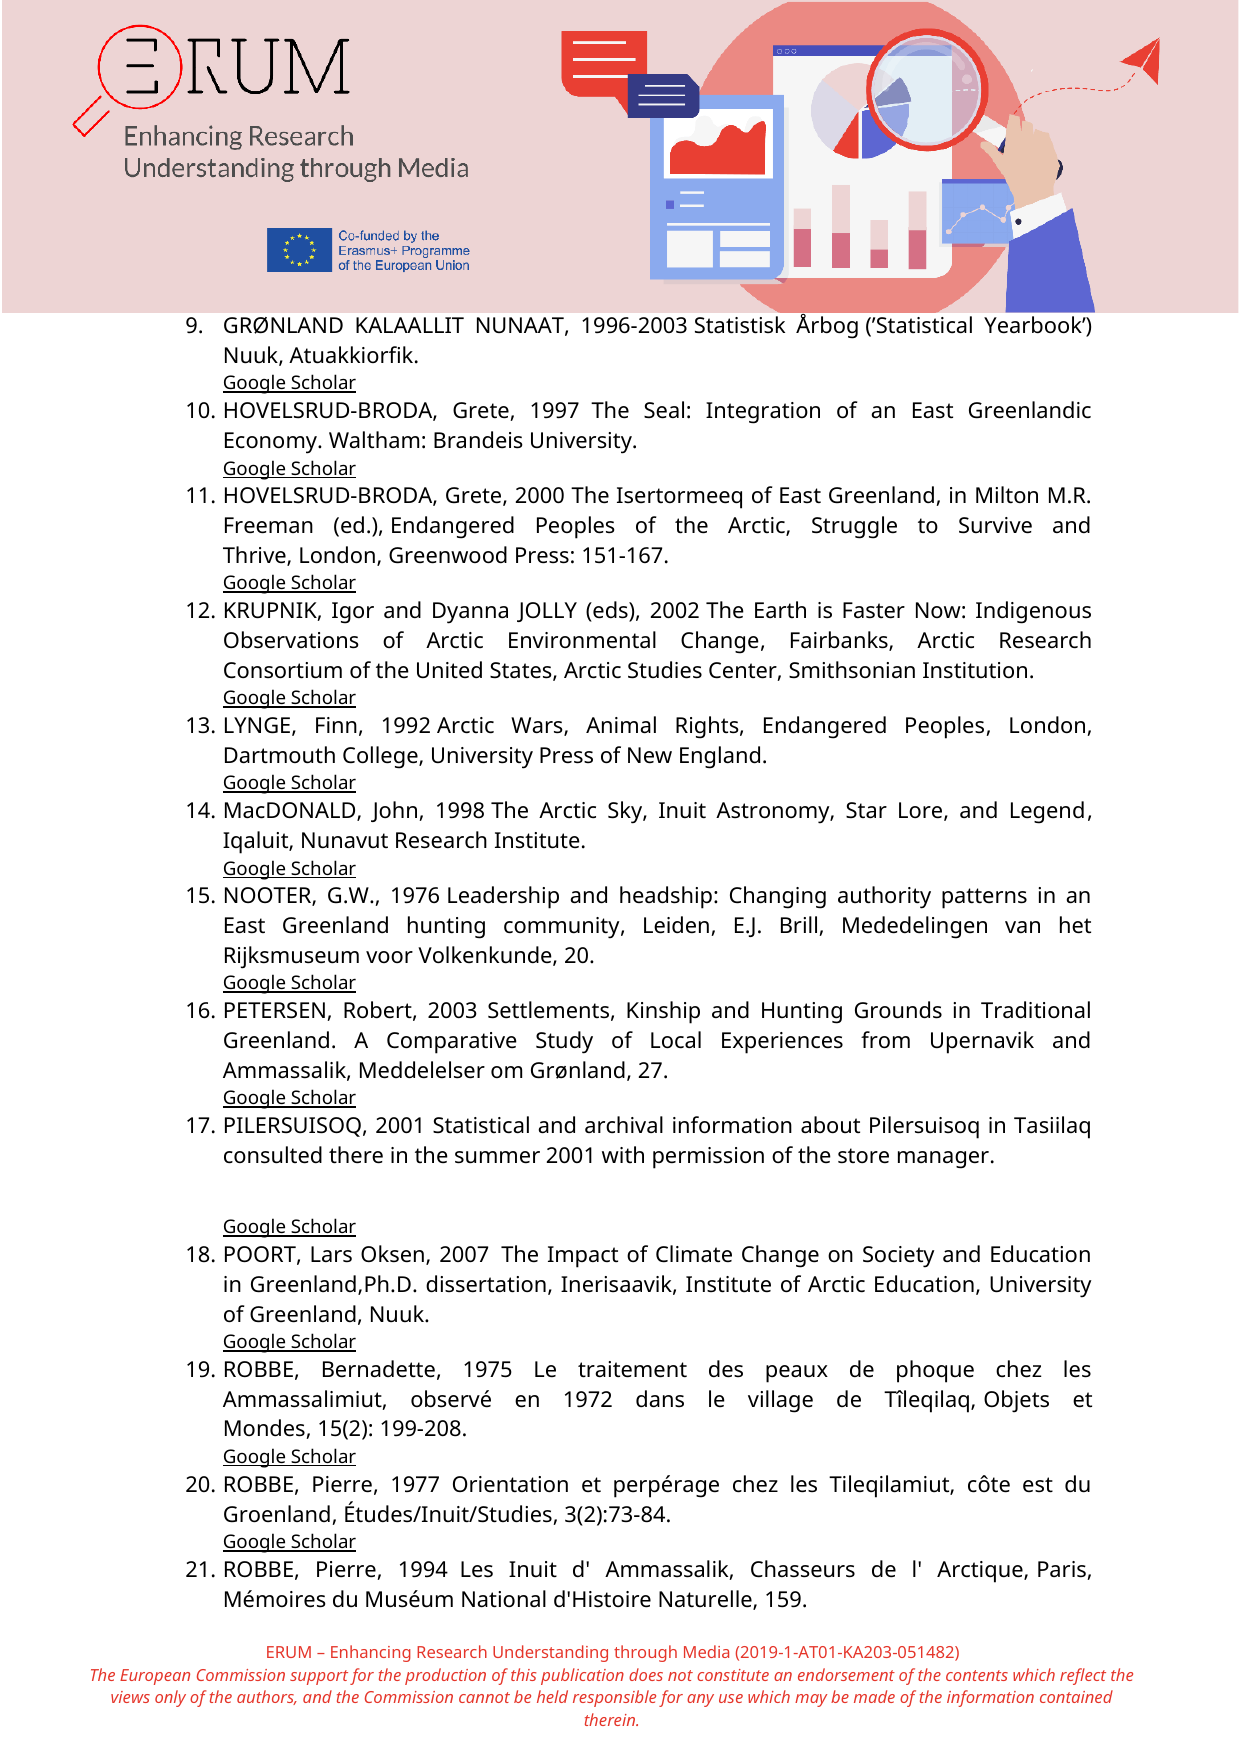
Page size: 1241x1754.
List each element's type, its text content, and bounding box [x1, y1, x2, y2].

list ROBBE, Bernadette, 1975 Le traitement des peaux de phoque chez les Ammassalimiut, observé en 1972 dans le village de Tîleqilaq, Objets et Mondes, 15(2): 199-208. [185, 1354, 1093, 1443]
list GRØNLAND KALAALLIT NUNAAT, 1996-2003 Statistisk Årbog (’Statistical Yearbook’) Nuuk, Atuakkiorfik. [185, 310, 1093, 370]
list NOOTER, G.W., 1976 Leadership and headship: Changing authority patterns in an East Greenland hunting community, Leiden, E.J. Brill, Mededelingen van het Rijksmuseum voor Volkenkunde, 20. [185, 880, 1093, 970]
list PILERSUISOQ, 2001 Statistical and archival information about Pilersuisoq in Tasiilaq consulted there in the summer 2001 with permission of the store manager. [185, 1110, 1093, 1170]
text Google Scholar [223, 770, 1093, 795]
picture [0, 0, 1241, 313]
text Google Scholar [223, 1528, 1093, 1554]
text Google Scholar [223, 855, 1093, 880]
list MacDONALD, John, 1998 The Arctic Sky, Inuit Astronomy, Star Lore, and Legend, Iqaluit, Nunavut Research Institute. [185, 795, 1093, 855]
text Google Scholar [223, 370, 1093, 395]
text Google Scholar [223, 1328, 1093, 1354]
list POORT, Lars Oksen, 2007 The Impact of Climate Change on Society and Education in Greenland,Ph.D. dissertation, Inerisaavik, Institute of Arctic Education, University of Greenland, Nuuk. [185, 1239, 1093, 1328]
text Google Scholar [223, 970, 1093, 995]
list KRUPNIK, Igor and Dyanna JOLLY (eds), 2002 The Earth is Faster Now: Indigenous Observations of Arctic Environmental Change, Fairbanks, Arctic Research Consortium of the United States, Arctic Studies Center, Smithsonian Institution. [185, 595, 1093, 684]
list HOVELSRUD-BRODA, Grete, 1997 The Seal: Integration of an East Greenlandic Economy. Waltham: Brandeis University. [185, 395, 1093, 455]
list PETERSEN, Robert, 2003 Settlements, Kinship and Hunting Grounds in Traditional Greenland. A Comparative Study of Local Experiences from Upernavik and Ammassalik, Meddelelser om Grønland, 27. [185, 995, 1093, 1084]
text Google Scholar [223, 1213, 1093, 1239]
text Google Scholar [223, 570, 1093, 595]
text Google Scholar [223, 1084, 1093, 1110]
text Google Scholar [223, 1443, 1093, 1469]
list ROBBE, Pierre, 1994 Les Inuit d' Ammassalik, Chasseurs de l' Arctique, Paris, Mémoires du Muséum National d'Histoire Naturelle, 159. [185, 1554, 1093, 1613]
text Google Scholar [223, 684, 1093, 710]
list ROBBE, Pierre, 1977 Orientation et perpérage chez les Tileqilamiut, côte est du Groenland, Études/Inuit/Studies, 3(2):73-84. [185, 1469, 1093, 1528]
text Google Scholar [223, 455, 1093, 480]
list LYNGE, Finn, 1992 Arctic Wars, Animal Rights, Endangered Peoples, London, Dartmouth College, University Press of New England. [185, 710, 1093, 770]
list HOVELSRUD-BRODA, Grete, 2000 The Isertormeeq of East Greenland, in Milton M.R. Freeman (ed.), Endangered Peoples of the Arctic, Struggle to Survive and Thrive, London, Greenwood Press: 151-167. [185, 480, 1093, 570]
